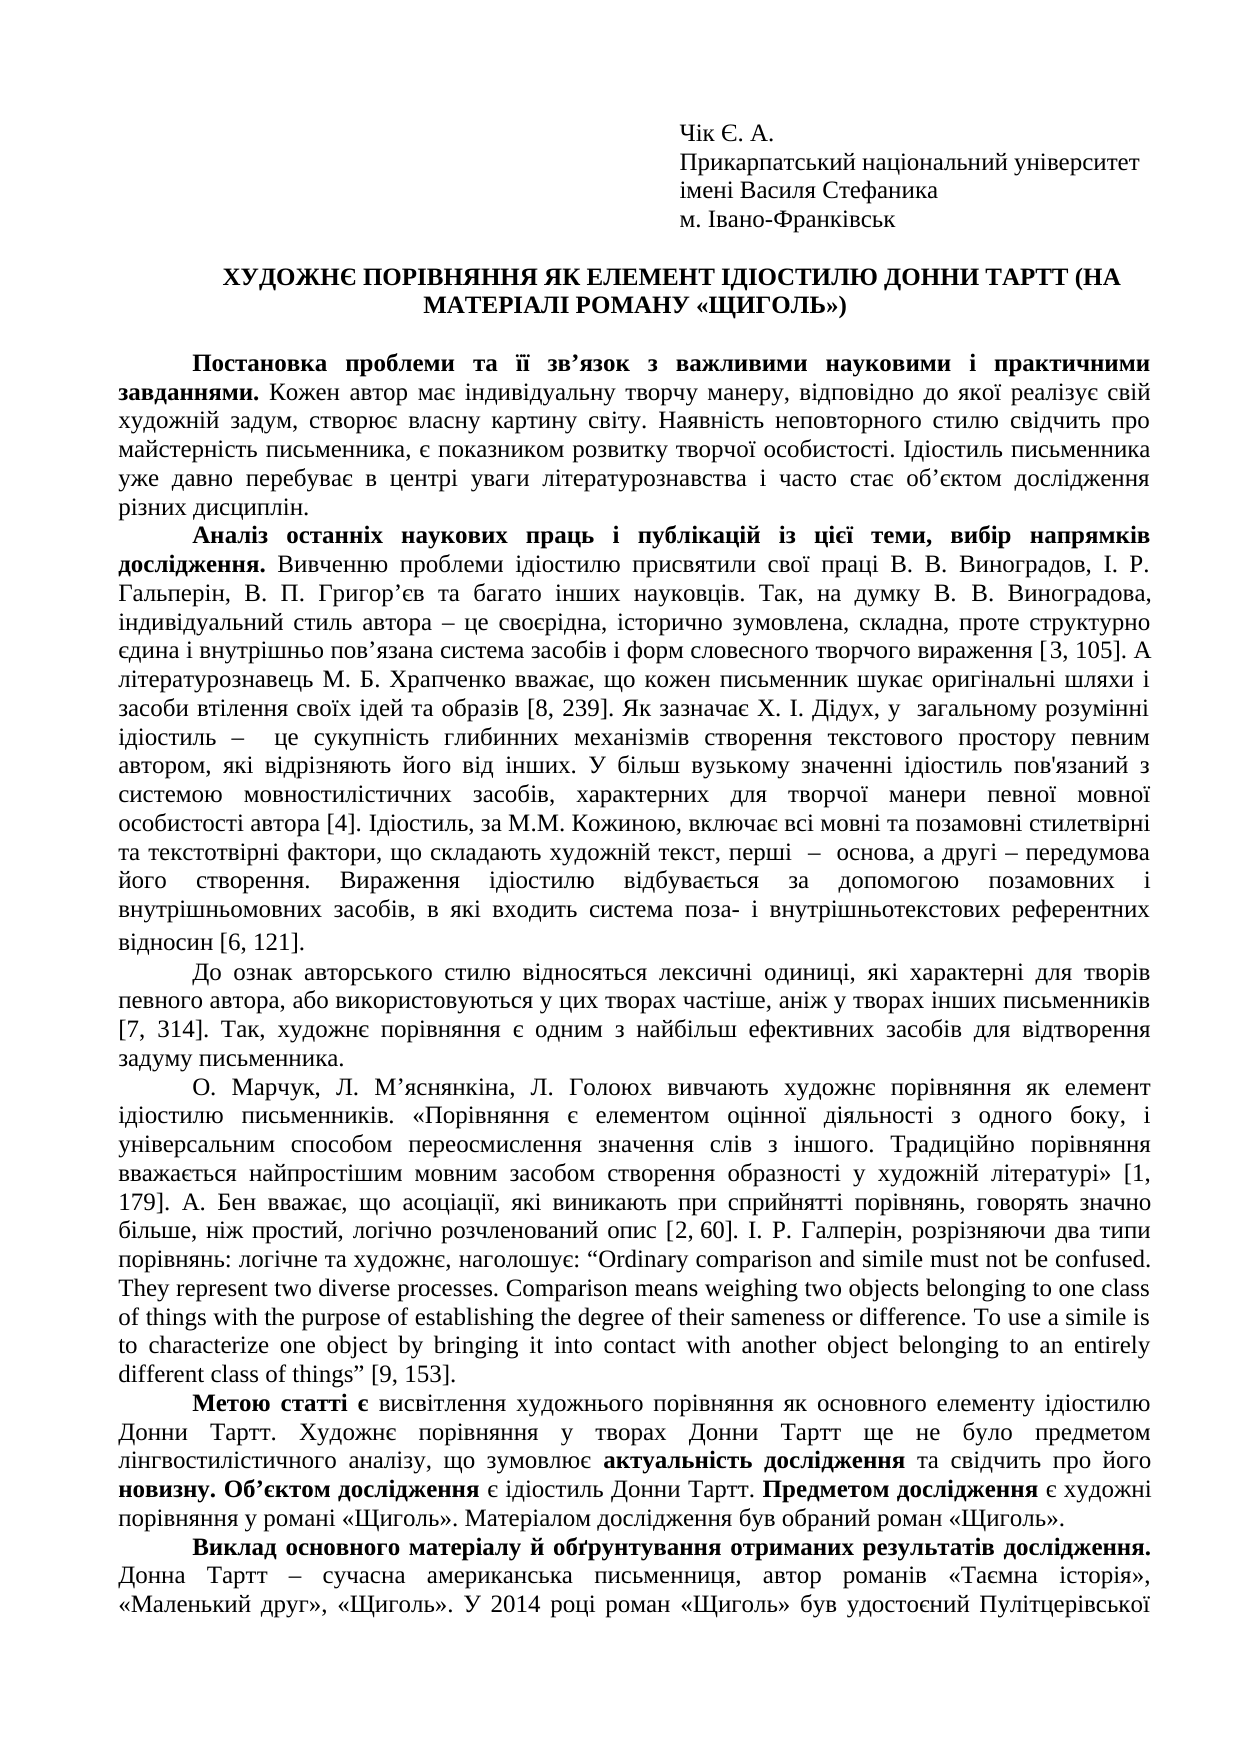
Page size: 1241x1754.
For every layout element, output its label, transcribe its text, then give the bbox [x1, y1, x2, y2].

text ХУДОЖНЄ ПОРІВНЯННЯ ЯК ЕЛЕМЕНТ ІДІОСТИЛЮ ДОННИ ТАРТТ (НА МАТЕРІАЛІ РОМАНУ «ЩИГОЛЬ») [118, 262, 1152, 319]
text О. Марчук, Л. М’яснянкіна, Л. Голоюх вивчають художнє порівняння як елемент ідіостилю письменників. «Порівняння є елементом оцінної діяльності з одного боку, і універсальним способом переосмислення значення слів з іншого. Традиційно порівняння вважається найпростішим мовним засобом створення образності у художній літературі» [1, 179]. А. Бен вважає, що асоціації, які виникають при сприйнятті порівнянь, говорять значно більше, ніж простий, логічно розчленований опис [2, 60]. І. Р. Галперін, розрізняючи два типи порівнянь: логічне та художнє, наголошує: “Ordinary comparison and simile must not be confused. They represent two diverse processes. Comparison means weighing two objects belonging to one class of things with the purpose of establishing the degree of their sameness or difference. To use a simile is to characterize one object by bringing it into contact with another object belonging to an entirely different class of things” [9, 153]. [118, 1072, 1152, 1388]
text Чік Є. А. [118, 118, 1152, 147]
text м. Івано-Франківськ [118, 204, 1152, 233]
text Метою статті є висвітлення художнього порівняння як основного елементу ідіостилю Донни Тартт. Художнє порівняння у творах Донни Тартт ще не було предметом лінгвостилістичного аналізу, що зумовлює актуальність дослідження та свідчить про його новизну. Об’єктом дослідження є ідіостиль Донни Тартт. Предметом дослідження є художні порівняння у романі «Щиголь». Матеріалом дослідження був обраний роман «Щиголь». [118, 1388, 1152, 1532]
text Прикарпатський національний університет [118, 147, 1152, 176]
text Постановка проблеми та її зв’язок з важливими науковими і практичними завданнями. Кожен автор має індивідуальну творчу манеру, відповідно до якої реалізує свій художній задум, створює власну картину світу. Наявність неповторного стилю свідчить про майстерність письменника, є показником розвитку творчої особистості. Ідіостиль письменника уже давно перебуває в центрі уваги літературознавства і часто стає об’єктом дослідження різних дисциплін. [118, 348, 1152, 521]
text імені Василя Стефаника [118, 176, 1152, 204]
text Аналіз останніх наукових праць і публікацій із цієї теми, вибір напрямків дослідження. Вивченню проблеми ідіостилю присвятили свої праці В. В. Виноградов, І. Р. Гальперін, В. П. Григор’єв та багато інших науковців. Так, на думку В. В. Виноградова, індивідуальний стиль автора – це своєрідна, історично зумовлена, складна, проте структурно єдина і внутрішньо пов’язана система засобів і форм словесного творчого вираження [3, 105]. А літературознавець М. Б. Храпченко вважає, що кожен письменник шукає оригінальні шляхи і засоби втілення своїх ідей та образів [8, 239]. Як зазначає Х. І. Дідух, у загальному розумінні ідіостиль – це сукупність глибинних механізмів створення текстового простору певним автором, які відрізняють його від інших. У більш вузькому значенні ідіостиль пов'язаний з системою мовностилістичних засобів, характерних для творчої манери певної мовної особистості автора [4]. Ідіостиль, за М.М. Кожиною, включає всі мовні та позамовні стилетвірні та текстотвірні фактори, що складають художній текст, перші – основа, а другі – передумова його створення. Вираження ідіостилю відбувається за допомогою позамовних і внутрішньомовних засобів, в які входить система поза- і внутрішньотекстових референтних відносин [6, 121]. [118, 521, 1152, 957]
text До ознак авторського стилю відносяться лексичні одиниці, які характерні для творів певного автора, або використовуються у цих творах частіше, аніж у творах інших письменників [7, 314]. Так, художнє порівняння є одним з найбільш ефективних засобів для відтворення задуму письменника. [118, 957, 1152, 1072]
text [118, 1532, 1152, 1618]
